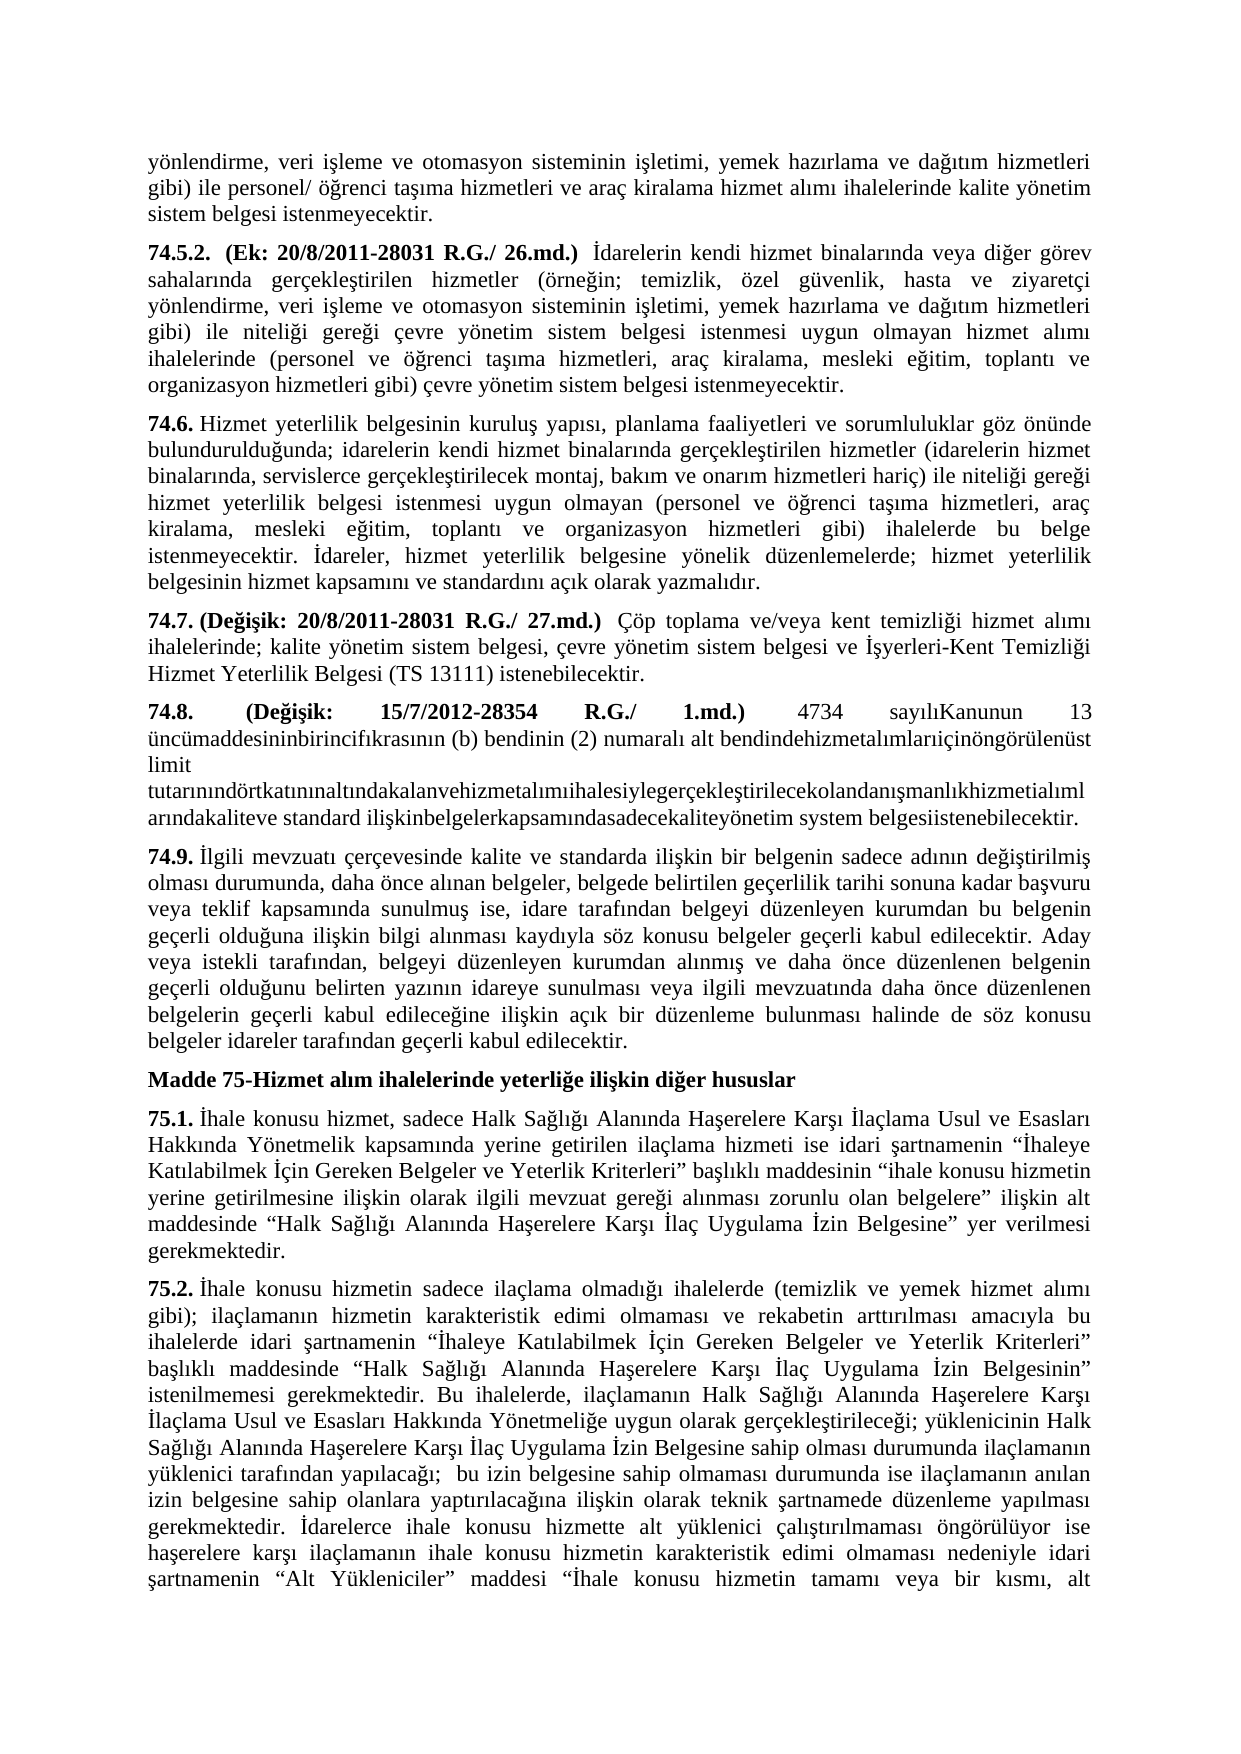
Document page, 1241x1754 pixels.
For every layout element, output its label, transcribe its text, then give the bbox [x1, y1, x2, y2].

text 74.7. (Değişik: 20/8/2011-28031 R.G./ 27.md.) Çöp toplama ve/veya kent temizliği hizmet alımı ihalelerinde; kalite yönetim sistem belgesi, çevre yönetim sistem belgesi ve İşyerleri-Kent Temizliği Hizmet Yeterlilik Belgesi (TS 13111) istenebilecektir. [148, 607, 1092, 686]
text Madde 75-Hizmet alım ihalelerinde yeterliğe ilişkin diğer hususlar [148, 1066, 1092, 1092]
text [148, 148, 1092, 227]
text 75.1. İhale konusu hizmet, sadece Halk Sağlığı Alanında Haşerelere Karşı İlaçlama Usul ve Esasları Hakkında Yönetmelik kapsamında yerine getirilen ilaçlama hizmeti ise idari şartnamenin “İhaleye Katılabilmek İçin Gereken Belgeler ve Yeterlik Kriterleri” başlıklı maddesinin “ihale konusu hizmetin yerine getirilmesine ilişkin olarak ilgili mevzuat gereği alınması zorunlu olan belgelere” ilişkin alt maddesinde “Halk Sağlığı Alanında Haşerelere Karşı İlaç Uygulama İzin Belgesine” yer verilmesi gerekmektedir. [148, 1105, 1092, 1263]
text 74.5.2. (Ek: 20/8/2011-28031 R.G./ 26.md.) İdarelerin kendi hizmet binalarında veya diğer görev sahalarında gerçekleştirilen hizmetler (örneğin; temizlik, özel güvenlik, hasta ve ziyaretçi yönlendirme, veri işleme ve otomasyon sisteminin işletimi, yemek hazırlama ve dağıtım hizmetleri gibi) ile niteliği gereği çevre yönetim sistem belgesi istenmesi uygun olmayan hizmet alımı ihalelerinde (personel ve öğrenci taşıma hizmetleri, araç kiralama, mesleki eğitim, toplantı ve organizasyon hizmetleri gibi) çevre yönetim sistem belgesi istenmeyecektir. [148, 239, 1092, 397]
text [148, 1276, 1092, 1592]
text 74.8. (Değişik: 15/7/2012-28354 R.G./ 1.md.) 4734 sayılıKanunun 13 üncümaddesininbirincifıkrasının (b) bendinin (2) numaralı alt bendindehizmetalımlarıiçinöngörülenüst limit tutarınındörtkatınınaltındakalanvehizmetalımıihalesiylegerçekleştirilecekolandanışmanlıkhizmetialımlarındakaliteve standard ilişkinbelgelerkapsamındasadecekaliteyönetim system belgesiistenebilecektir. [148, 698, 1092, 830]
text 74.9. İlgili mevzuatı çerçevesinde kalite ve standarda ilişkin bir belgenin sadece adının değiştirilmiş olması durumunda, daha önce alınan belgeler, belgede belirtilen geçerlilik tarihi sonuna kadar başvuru veya teklif kapsamında sunulmuş ise, idare tarafından belgeyi düzenleyen kurumdan bu belgenin geçerli olduğuna ilişkin bilgi alınması kaydıyla söz konusu belgeler geçerli kabul edilecektir. Aday veya istekli tarafından, belgeyi düzenleyen kurumdan alınmış ve daha önce düzenlenen belgenin geçerli olduğunu belirten yazının idareye sunulması veya ilgili mevzuatında daha önce düzenlenen belgelerin geçerli kabul edileceğine ilişkin açık bir düzenleme bulunması halinde de söz konusu belgeler idareler tarafından geçerli kabul edilecektir. [148, 843, 1092, 1053]
text 74.6. Hizmet yeterlilik belgesinin kuruluş yapısı, planlama faaliyetleri ve sorumluluklar göz önünde bulundurulduğunda; idarelerin kendi hizmet binalarında gerçekleştirilen hizmetler (idarelerin hizmet binalarında, servislerce gerçekleştirilecek montaj, bakım ve onarım hizmetleri hariç) ile niteliği gereği hizmet yeterlilik belgesi istenmesi uygun olmayan (personel ve öğrenci taşıma hizmetleri, araç kiralama, mesleki eğitim, toplantı ve organizasyon hizmetleri gibi) ihalelerde bu belge istenmeyecektir. İdareler, hizmet yeterlilik belgesine yönelik düzenlemelerde; hizmet yeterlilik belgesinin hizmet kapsamını ve standardını açık olarak yazmalıdır. [148, 410, 1092, 594]
